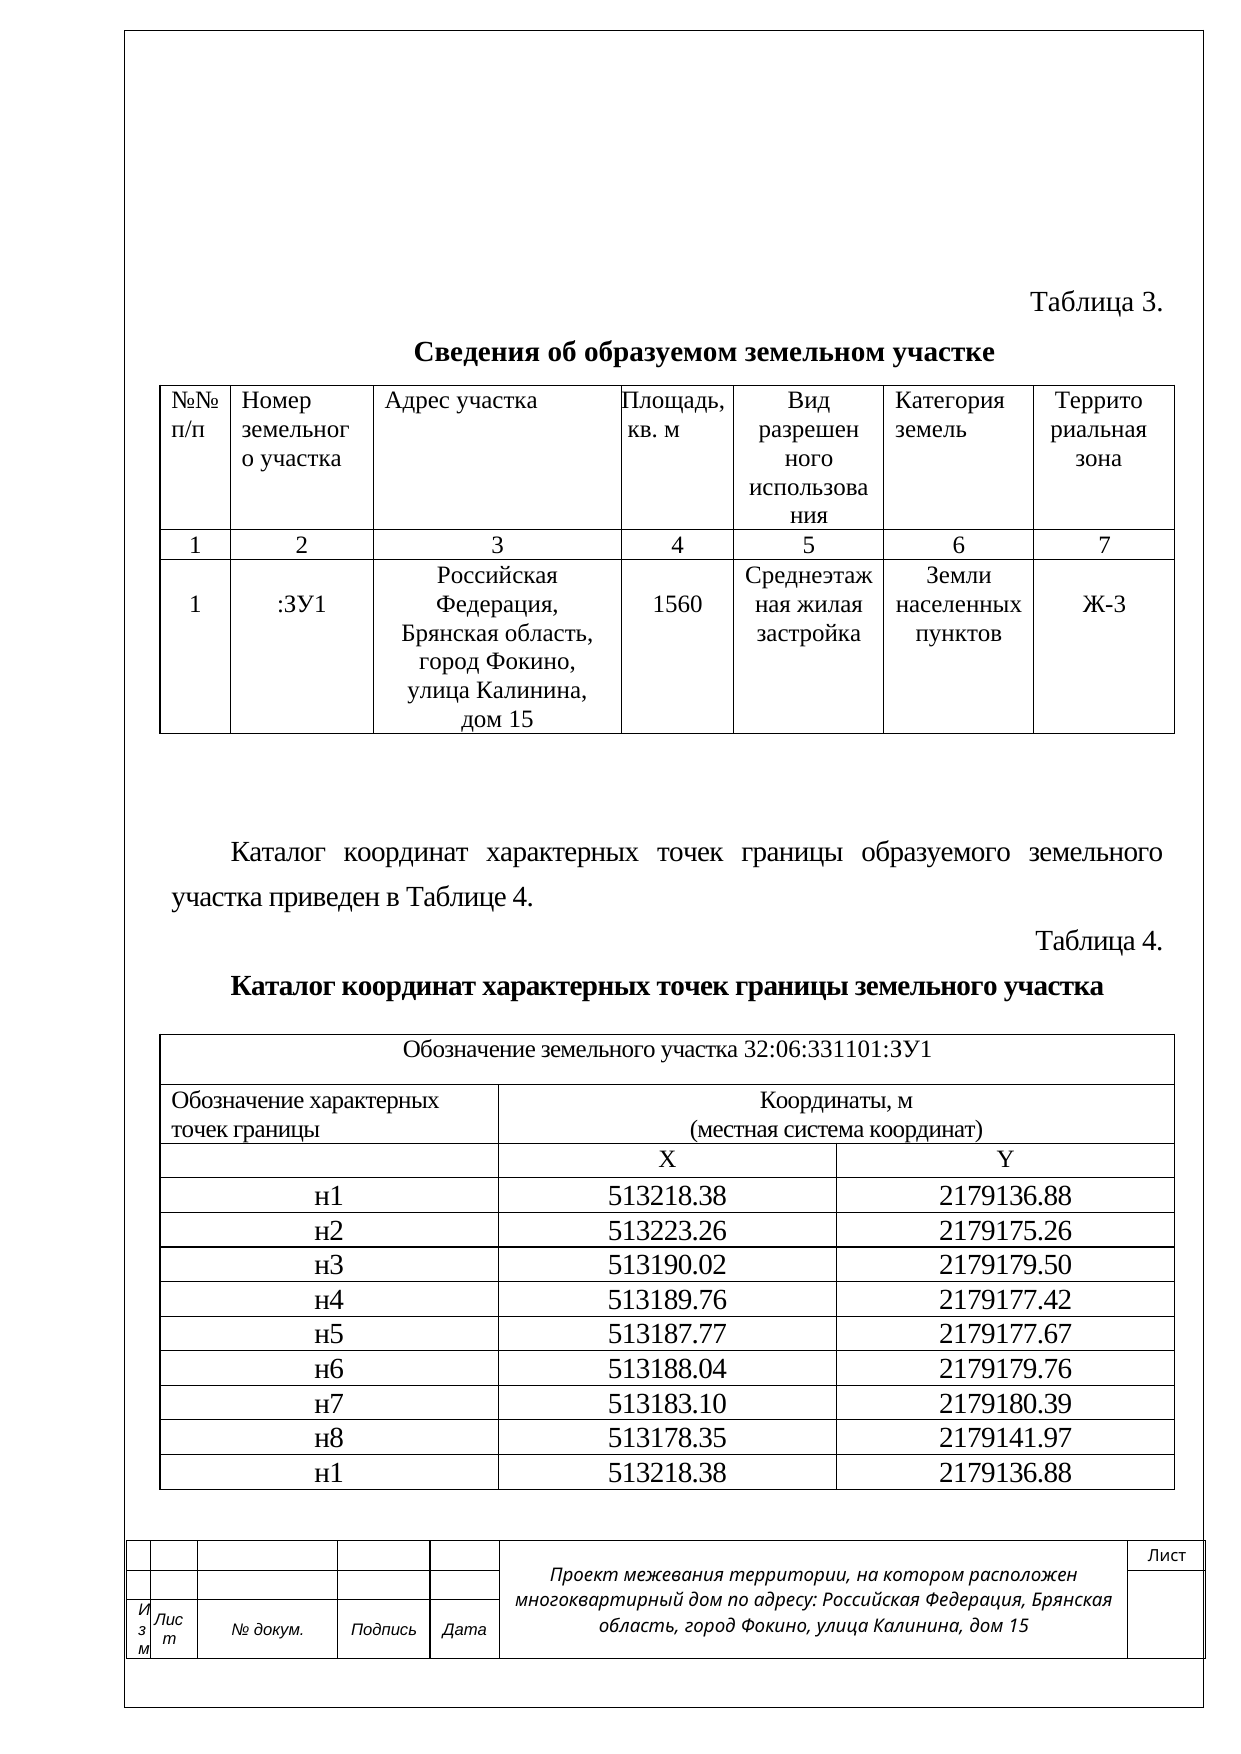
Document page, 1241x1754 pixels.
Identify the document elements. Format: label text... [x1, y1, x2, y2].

table_cell 513218.38 [499, 1178, 836, 1212]
table_cell н4 [161, 1282, 498, 1316]
table_cell н5 [161, 1317, 498, 1350]
table_cell н1 [161, 1178, 498, 1212]
table_cell 6 [884, 530, 1033, 559]
table_header Террито риальная зона [1034, 386, 1174, 529]
table_cell 3 [374, 530, 621, 559]
table_header Адрес участка [374, 386, 621, 529]
table_cell 1560 [622, 560, 733, 733]
table_cell н3 [161, 1248, 498, 1281]
table_cell 2 [231, 530, 373, 559]
table_cell Земли населенных пунктов [884, 560, 1033, 733]
table_header Обозначение земельного участка 32:06:331101:ЗУ1 [161, 1035, 1174, 1084]
table_cell 2179136.88 [837, 1455, 1174, 1488]
table_cell н8 [161, 1420, 498, 1454]
table_cell 1 [161, 560, 230, 733]
table_cell Y [837, 1144, 1174, 1177]
table_cell 2179175.26 [837, 1213, 1174, 1246]
list Каталог координат характерных точек границы образуемого земельного участка приведен в Таблице 4. [171, 834, 1163, 912]
table_cell н1 [161, 1455, 498, 1488]
table_cell 513187.77 [499, 1317, 836, 1350]
table_cell н2 [161, 1213, 498, 1246]
table_cell 2179136.88 [837, 1178, 1174, 1212]
table_cell Среднеэтажная жилая застройка [734, 560, 883, 733]
table_cell 5 [734, 530, 883, 559]
table_cell 513178.35 [499, 1420, 836, 1454]
table_cell [161, 1144, 498, 1177]
table_cell Координаты, м (местная система координат) [499, 1085, 1174, 1143]
table_header Площадь, кв. м [622, 386, 733, 529]
table_header Номер земельного участка [231, 386, 373, 529]
table_cell 513189.76 [499, 1282, 836, 1316]
table_cell 2179177.67 [837, 1317, 1174, 1350]
table_cell 1 [161, 530, 230, 559]
table_cell н6 [161, 1351, 498, 1385]
table_cell 2179179.50 [837, 1248, 1174, 1281]
table_cell Обозначение характерных точек границы [161, 1085, 498, 1143]
table_cell 2179141.97 [837, 1420, 1174, 1454]
table_cell Ж-3 [1034, 560, 1174, 733]
table_cell 7 [1034, 530, 1174, 559]
table_cell 513183.10 [499, 1386, 836, 1419]
table_cell 513190.02 [499, 1248, 836, 1281]
table_cell :ЗУ1 [231, 560, 373, 733]
text Сведения об образуемом земельном участке [171, 334, 1163, 368]
list Таблица 4. [171, 923, 1163, 957]
table_cell Российская Федерация, Брянская область, город Фокино, улица Калинина, дом 15 [374, 560, 621, 733]
text Таблица 3. [171, 284, 1163, 317]
table_header Вид разрешен ного использова ния [734, 386, 883, 529]
table_cell н7 [161, 1386, 498, 1419]
table_cell 2179177.42 [837, 1282, 1174, 1316]
list Каталог координат характерных точек границы земельного участка [171, 968, 1163, 1002]
table_cell Х [499, 1144, 836, 1177]
table_cell 513223.26 [499, 1213, 836, 1246]
table_cell 513218.38 [499, 1455, 836, 1488]
table_cell 2179179.76 [837, 1351, 1174, 1385]
table_header №№ п/п [161, 386, 230, 529]
table_cell 4 [622, 530, 733, 559]
table_cell 2179180.39 [837, 1386, 1174, 1419]
table_header Категория земель [884, 386, 1033, 529]
table_cell 513188.04 [499, 1351, 836, 1385]
